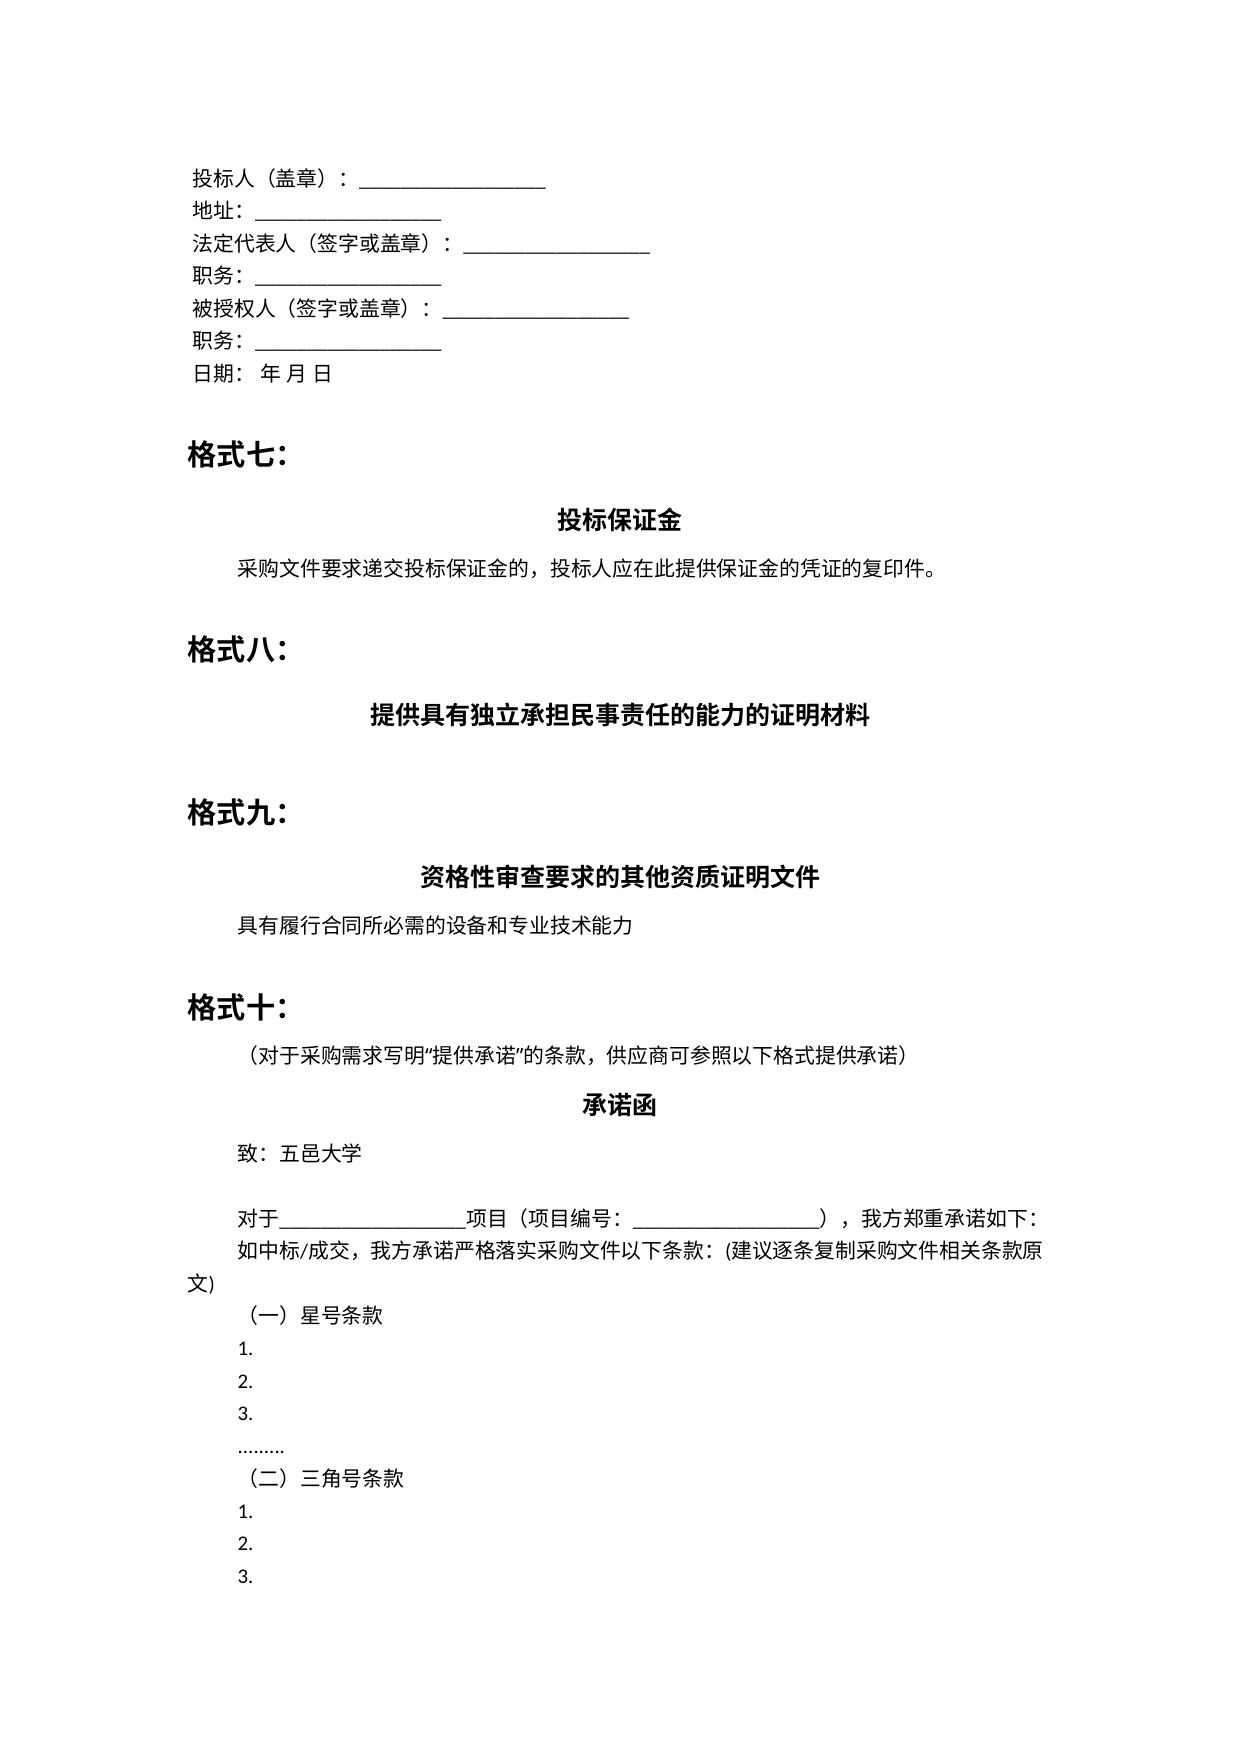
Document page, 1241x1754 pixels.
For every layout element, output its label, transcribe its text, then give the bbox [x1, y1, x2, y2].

text 投标人（盖章）：__________________ [187, 162, 1053, 194]
text 格式八： [187, 617, 1053, 682]
text （一）星号条款 [187, 1299, 1053, 1332]
text 资格性审查要求的其他资质证明文件 [187, 844, 1053, 909]
text 格式十： [187, 974, 1053, 1039]
text 法定代表人（签字或盖章）：__________________ [187, 227, 1053, 259]
text 3. [187, 1397, 1053, 1429]
text 具有履行合同所必需的设备和专业技术能力 [187, 909, 1053, 942]
text （二）三角号条款 [187, 1462, 1053, 1494]
text 格式七： [187, 422, 1053, 487]
text 承诺函 [187, 1072, 1053, 1137]
text 职务：__________________ [187, 259, 1053, 292]
text 1. [187, 1494, 1053, 1527]
text 投标保证金 [187, 487, 1053, 552]
text 2. [187, 1364, 1053, 1397]
text 致：五邑大学 [187, 1137, 1053, 1202]
text 1. [187, 1332, 1053, 1364]
text 如中标/成交，我方承诺严格落实采购文件以下条款：(建议逐条复制采购文件相关条款原文) [187, 1234, 1053, 1299]
text 采购文件要求递交投标保证金的，投标人应在此提供保证金的凭证的复印件。 [187, 552, 1053, 584]
text 对于__________________项目（项目编号：__________________），我方郑重承诺如下： [187, 1202, 1053, 1234]
text 地址：__________________ [187, 194, 1053, 227]
text （对于采购需求写明“提供承诺”的条款，供应商可参照以下格式提供承诺） [187, 1039, 1053, 1072]
text 格式九： [187, 779, 1053, 844]
text 被授权人（签字或盖章）：__________________ [187, 292, 1053, 324]
text 2. [187, 1527, 1053, 1559]
text 3. [187, 1559, 1053, 1592]
text 提供具有独立承担民事责任的能力的证明材料 [187, 682, 1053, 747]
text 日期： 年 月 日 [187, 357, 1053, 389]
text ......... [187, 1429, 1053, 1462]
text 职务：__________________ [187, 324, 1053, 357]
